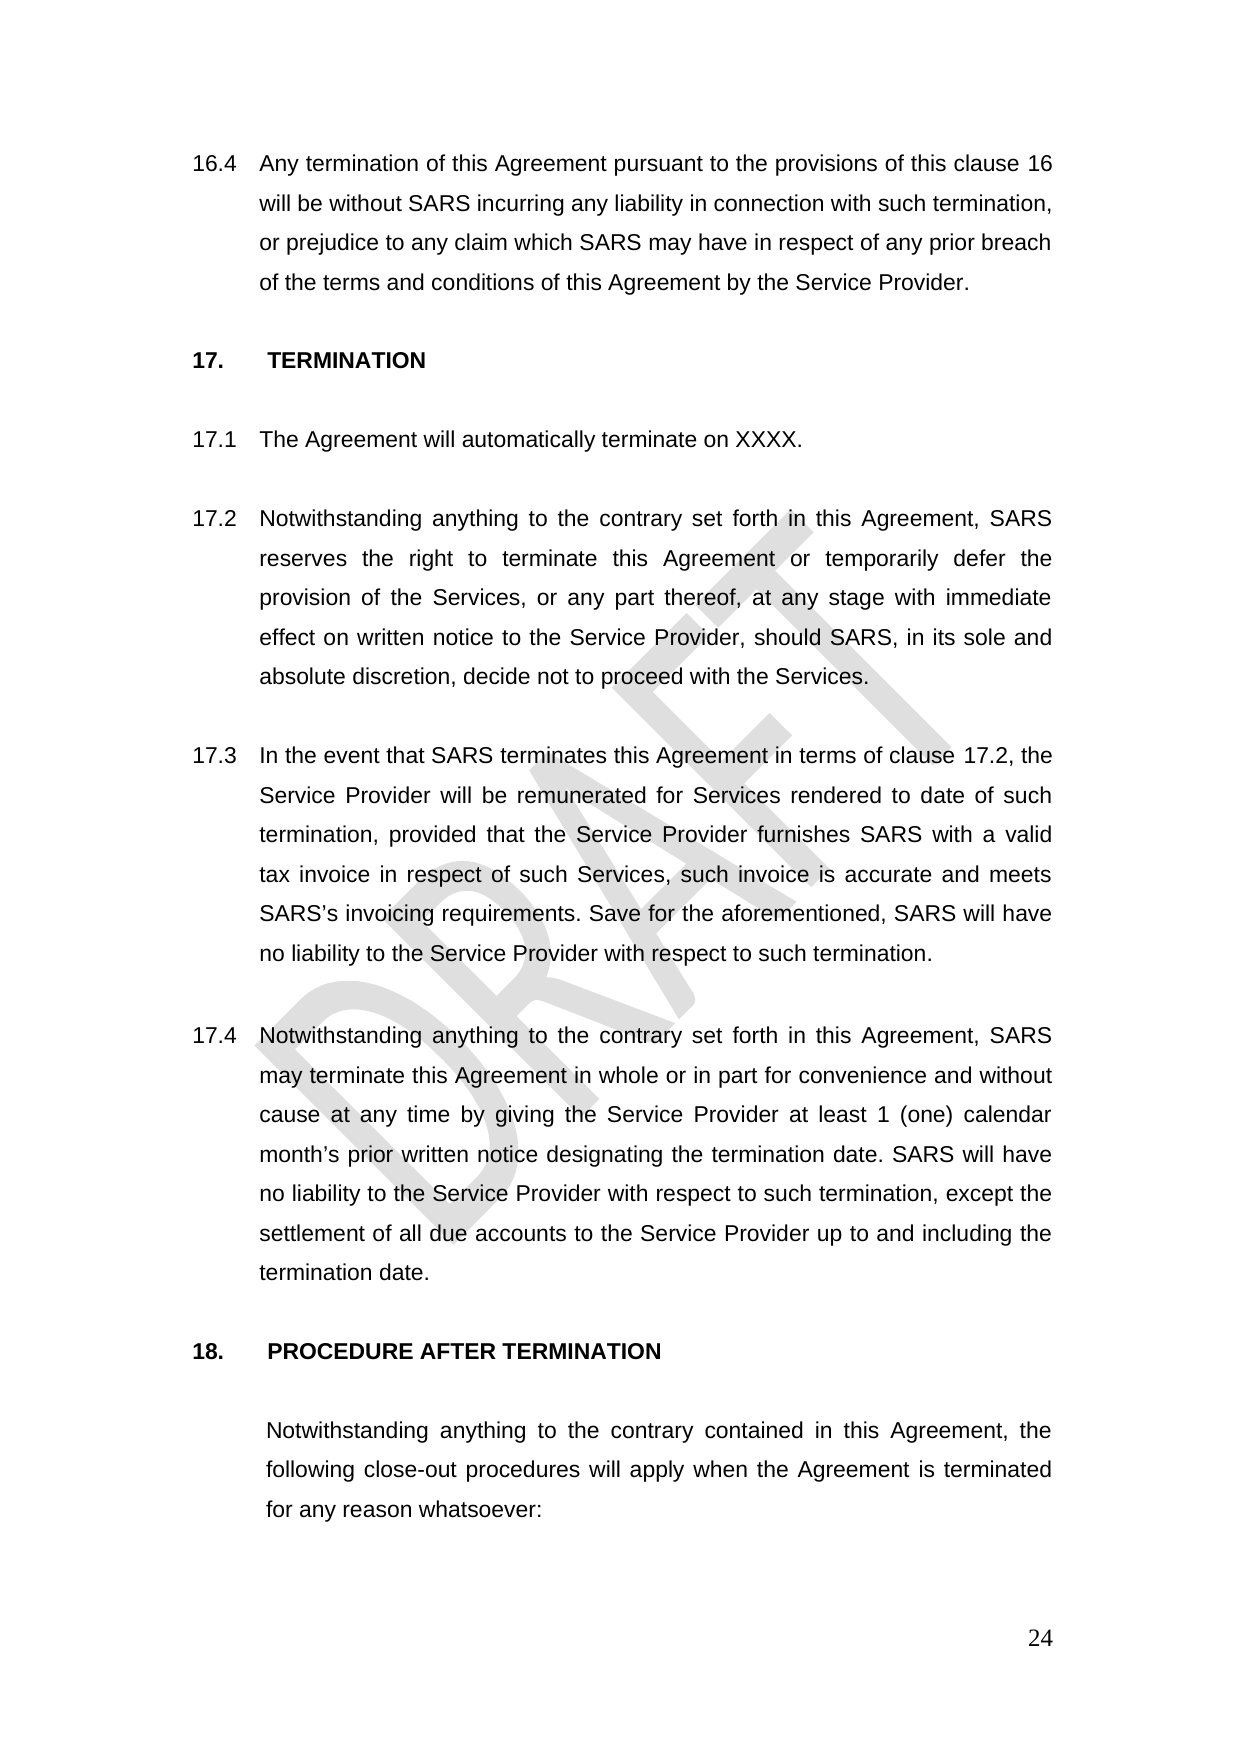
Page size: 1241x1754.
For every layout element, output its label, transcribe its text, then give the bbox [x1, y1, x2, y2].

text Notwithstanding anything to the contrary contained in this Agreement, the following close-out procedures will apply when the Agreement is terminated for any reason whatsoever: [266, 1417, 1053, 1522]
list The Agreement will automatically terminate on XXXX. [192, 426, 1053, 453]
list Notwithstanding anything to the contrary set forth in this Agreement, SARS may terminate this Agreement in whole or in part for convenience and without cause at any time by giving the Service Provider at least 1 (one) calendar month’s prior written notice designating the termination date. SARS will have no liability to the Service Provider with respect to such termination, except the settlement of all due accounts to the Service Provider up to and including the termination date. [192, 1022, 1053, 1285]
list TERMINATION [192, 347, 1053, 374]
list Any termination of this Agreement pursuant to the provisions of this clause 16 will be without SARS incurring any liability in connection with such termination, or prejudice to any claim which SARS may have in respect of any prior breach of the terms and conditions of this Agreement by the Service Provider. [192, 150, 1053, 295]
list In the event that SARS terminates this Agreement in terms of clause 17.2, the Service Provider will be remunerated for Services rendered to date of such termination, provided that the Service Provider furnishes SARS with a valid tax invoice in respect of such Services, such invoice is accurate and meets SARS’s invoicing requirements. Save for the aforementioned, SARS will have no liability to the Service Provider with respect to such termination. [192, 742, 1053, 966]
list PROCEDURE AFTER TERMINATION [192, 1338, 1053, 1364]
list Notwithstanding anything to the contrary set forth in this Agreement, SARS reserves the right to terminate this Agreement or temporarily defer the provision of the Services, or any part thereof, at any stage with immediate effect on written notice to the Service Provider, should SARS, in its sole and absolute discretion, decide not to proceed with the Services. [192, 505, 1053, 689]
